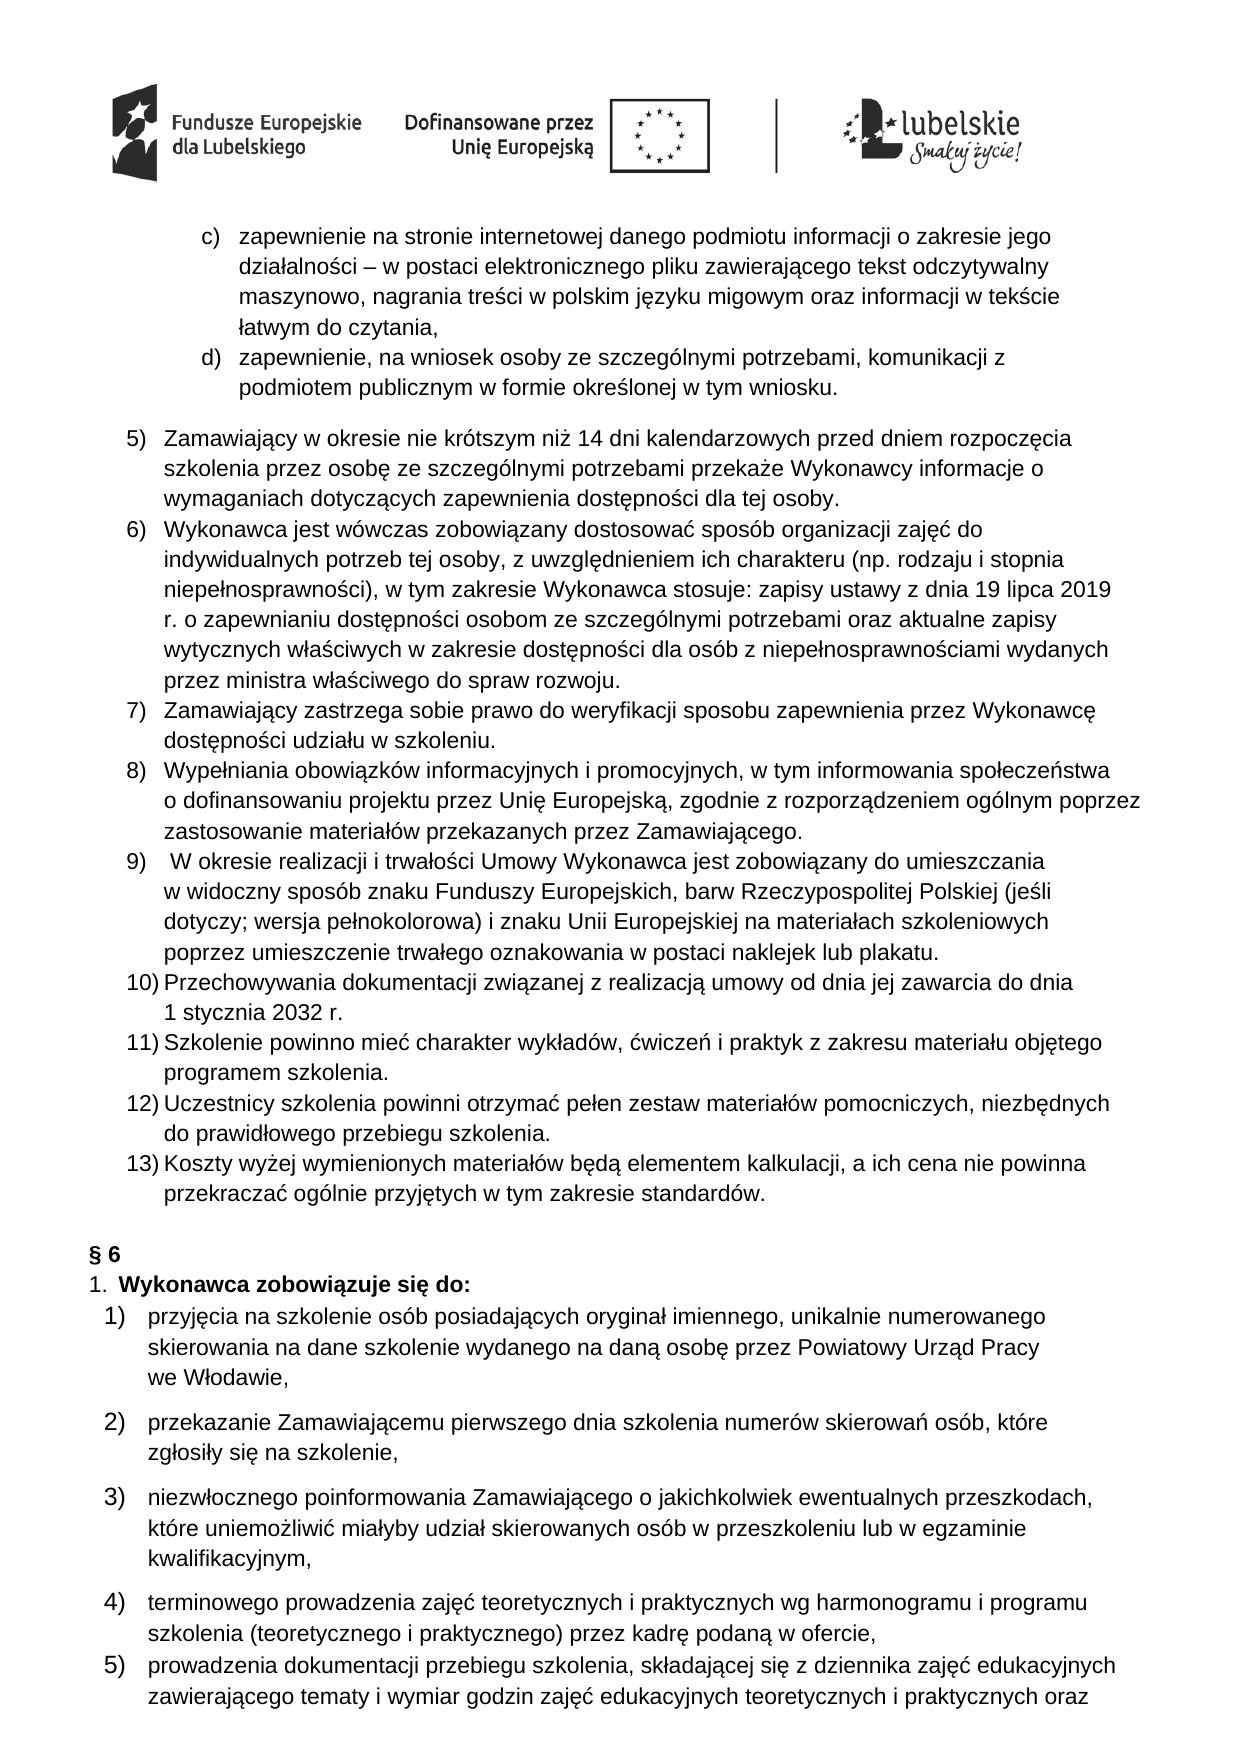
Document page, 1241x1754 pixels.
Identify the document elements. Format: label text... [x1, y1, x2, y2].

list Koszty wyżej wymienionych materiałów będą elementem kalkulacji, a ich cena nie powinna przekraczać ogólnie przyjętych w tym zakresie standardów. [126, 1150, 1122, 1207]
list Wykonawca zobowiązuje się do: [89, 1271, 1122, 1297]
list zapewnienie, na wniosek osoby ze szczególnymi potrzebami, komunikacji z podmiotem publicznym w formie określonej w tym wniosku. [201, 344, 1122, 400]
list przyjęcia na szkolenie osób posiadających oryginał imiennego, unikalnie numerowanego skierowania na dane szkolenie wydanego na daną osobę przez Powiatowy Urząd Pracy we Włodawie, [103, 1301, 1122, 1390]
list zapewnienie na stronie internetowej danego podmiotu informacji o zakresie jego działalności – w postaci elektronicznego pliku zawierającego tekst odczytywalny maszynowo, nagrania treści w polskim języku migowym oraz informacji w tekście łatwym do czytania, [201, 223, 1122, 340]
text § 6 [89, 1241, 1152, 1267]
list W okresie realizacji i trwałości Umowy Wykonawca jest zobowiązany do umieszczania w widoczny sposób znaku Funduszy Europejskich, barw Rzeczypospolitej Polskiej (jeśli dotyczy; wersja pełnokolorowa) i znaku Unii Europejskiej na materiałach szkoleniowych poprzez umieszczenie trwałego oznakowania w postaci naklejek lub plakatu. [126, 848, 1122, 965]
list Zamawiający zastrzega sobie prawo do weryfikacji sposobu zapewnienia przez Wykonawcę dostępności udziału w szkoleniu. [126, 697, 1122, 753]
picture [88, 58, 1044, 195]
list niezwłocznego poinformowania Zamawiającego o jakichkolwiek ewentualnych przeszkodach, które uniemożliwić miałyby udział skierowanych osób w przeszkoleniu lub w egzaminie kwalifikacyjnym, [103, 1482, 1122, 1571]
list Szkolenie powinno mieć charakter wykładów, ćwiczeń i praktyk z zakresu materiału objętego programem szkolenia. [126, 1029, 1122, 1086]
list Wykonawca jest wówczas zobowiązany dostosować sposób organizacji zajęć do indywidualnych potrzeb tej osoby, z uwzględnieniem ich charakteru (np. rodzaju i stopnia niepełnosprawności), w tym zakresie Wykonawca stosuje: zapisy ustawy z dnia 19 lipca 2019 r. o zapewnianiu dostępności osobom ze szczególnymi potrzebami oraz aktualne zapisy wytycznych właściwych w zakresie dostępności dla osób z niepełnosprawnościami wydanych przez ministra właściwego do spraw rozwoju. [126, 516, 1122, 693]
list przekazanie Zamawiającemu pierwszego dnia szkolenia numerów skierowań osób, które zgłosiły się na szkolenie, [103, 1407, 1122, 1466]
list Wypełniania obowiązków informacyjnych i promocyjnych, w tym informowania społeczeństwa o dofinansowaniu projektu przez Unię Europejską, zgodnie z rozporządzeniem ogólnym poprzez zastosowanie materiałów przekazanych przez Zamawiającego. [126, 757, 1152, 844]
list terminowego prowadzenia zajęć teoretycznych i praktycznych wg harmonogramu i programu szkolenia (teoretycznego i praktycznego) przez kadrę podaną w ofercie, [103, 1587, 1122, 1646]
list Przechowywania dokumentacji związanej z realizacją umowy od dnia jej zawarcia do dnia 1 stycznia 2032 r. [126, 969, 1122, 1025]
list Uczestnicy szkolenia powinni otrzymać pełen zestaw materiałów pomocniczych, niezbędnych do prawidłowego przebiegu szkolenia. [126, 1089, 1122, 1146]
list Zamawiający w okresie nie krótszym niż 14 dni kalendarzowych przed dniem rozpoczęcia szkolenia przez osobę ze szczególnymi potrzebami przekaże Wykonawcy informacje o wymaganiach dotyczących zapewnienia dostępności dla tej osoby. [126, 425, 1122, 512]
